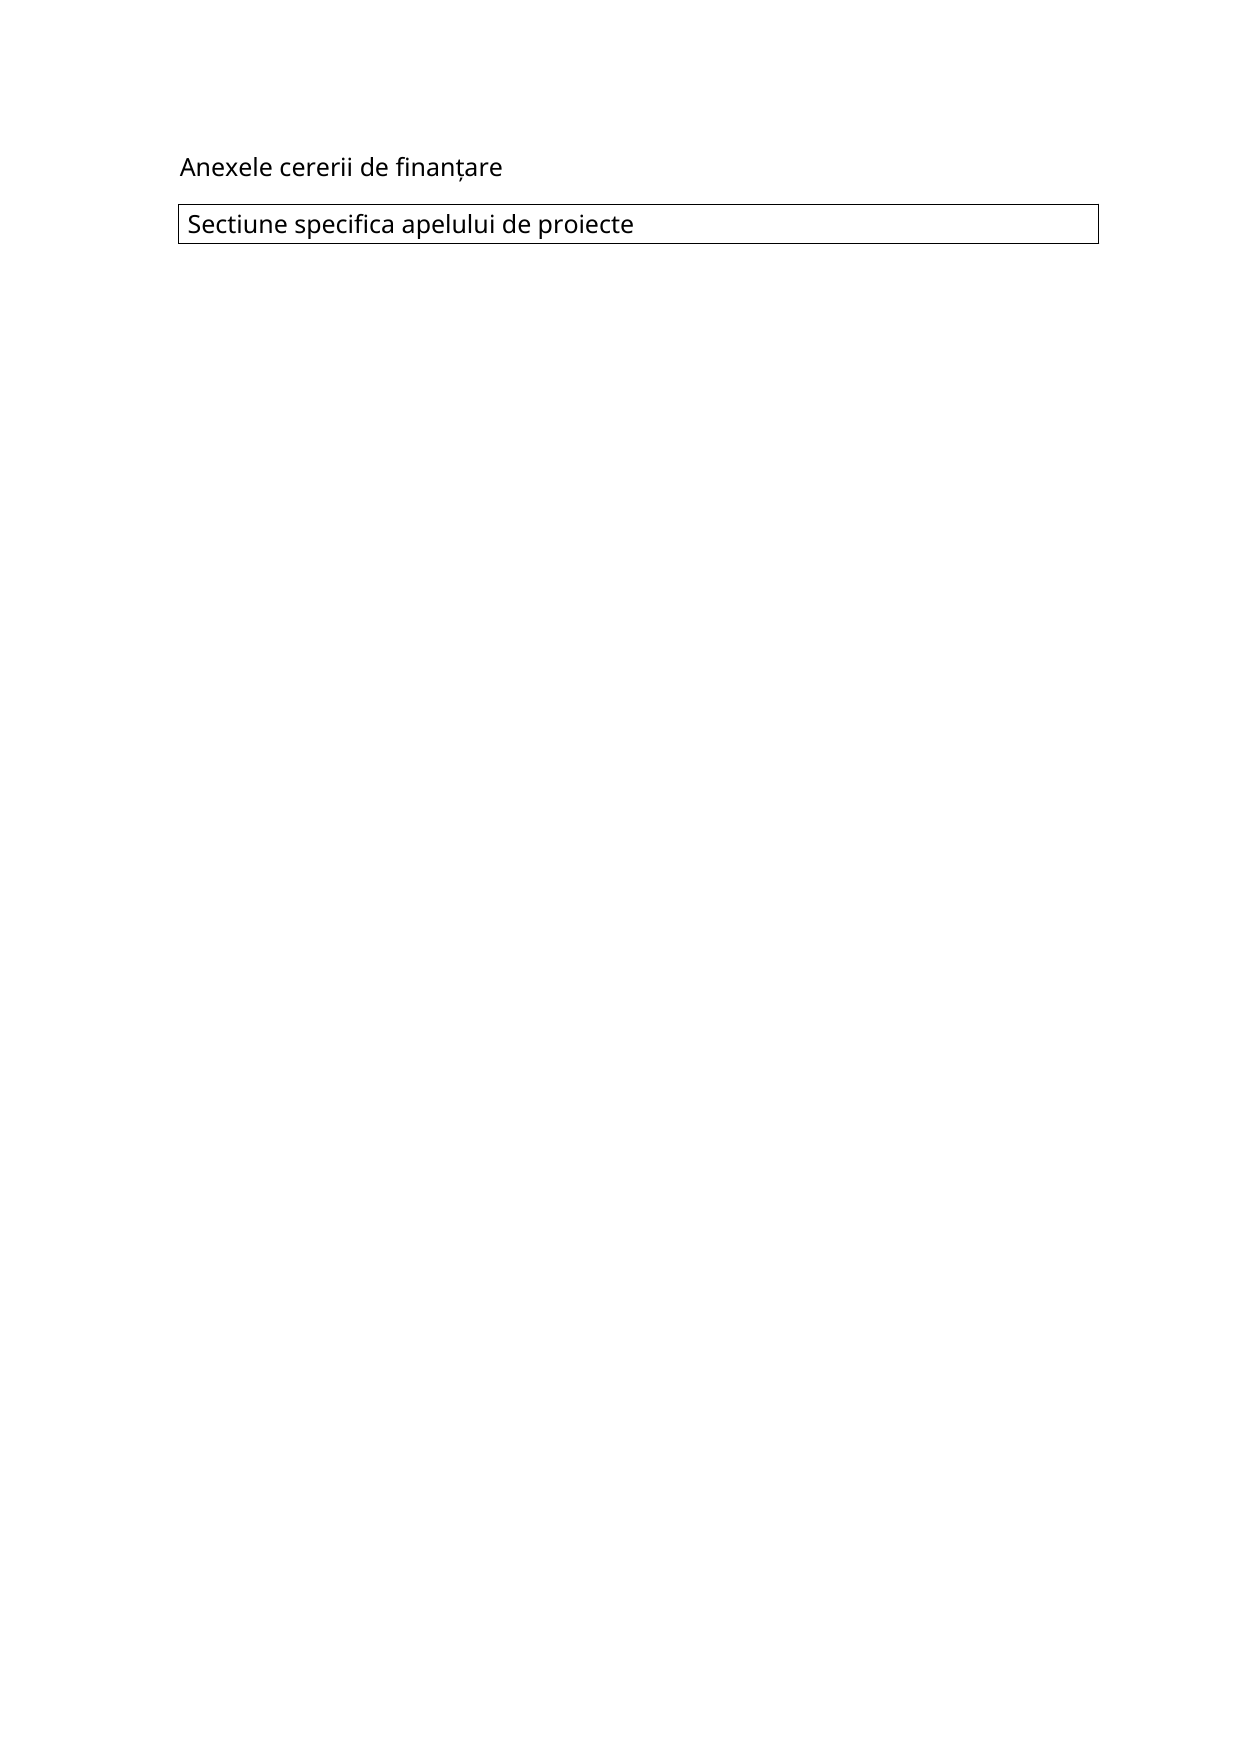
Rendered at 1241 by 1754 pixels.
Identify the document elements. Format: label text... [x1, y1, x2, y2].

list Anexele cererii de finanțare [179, 150, 1090, 184]
text Sectiune specifica apelului de proiecte [179, 205, 1098, 243]
